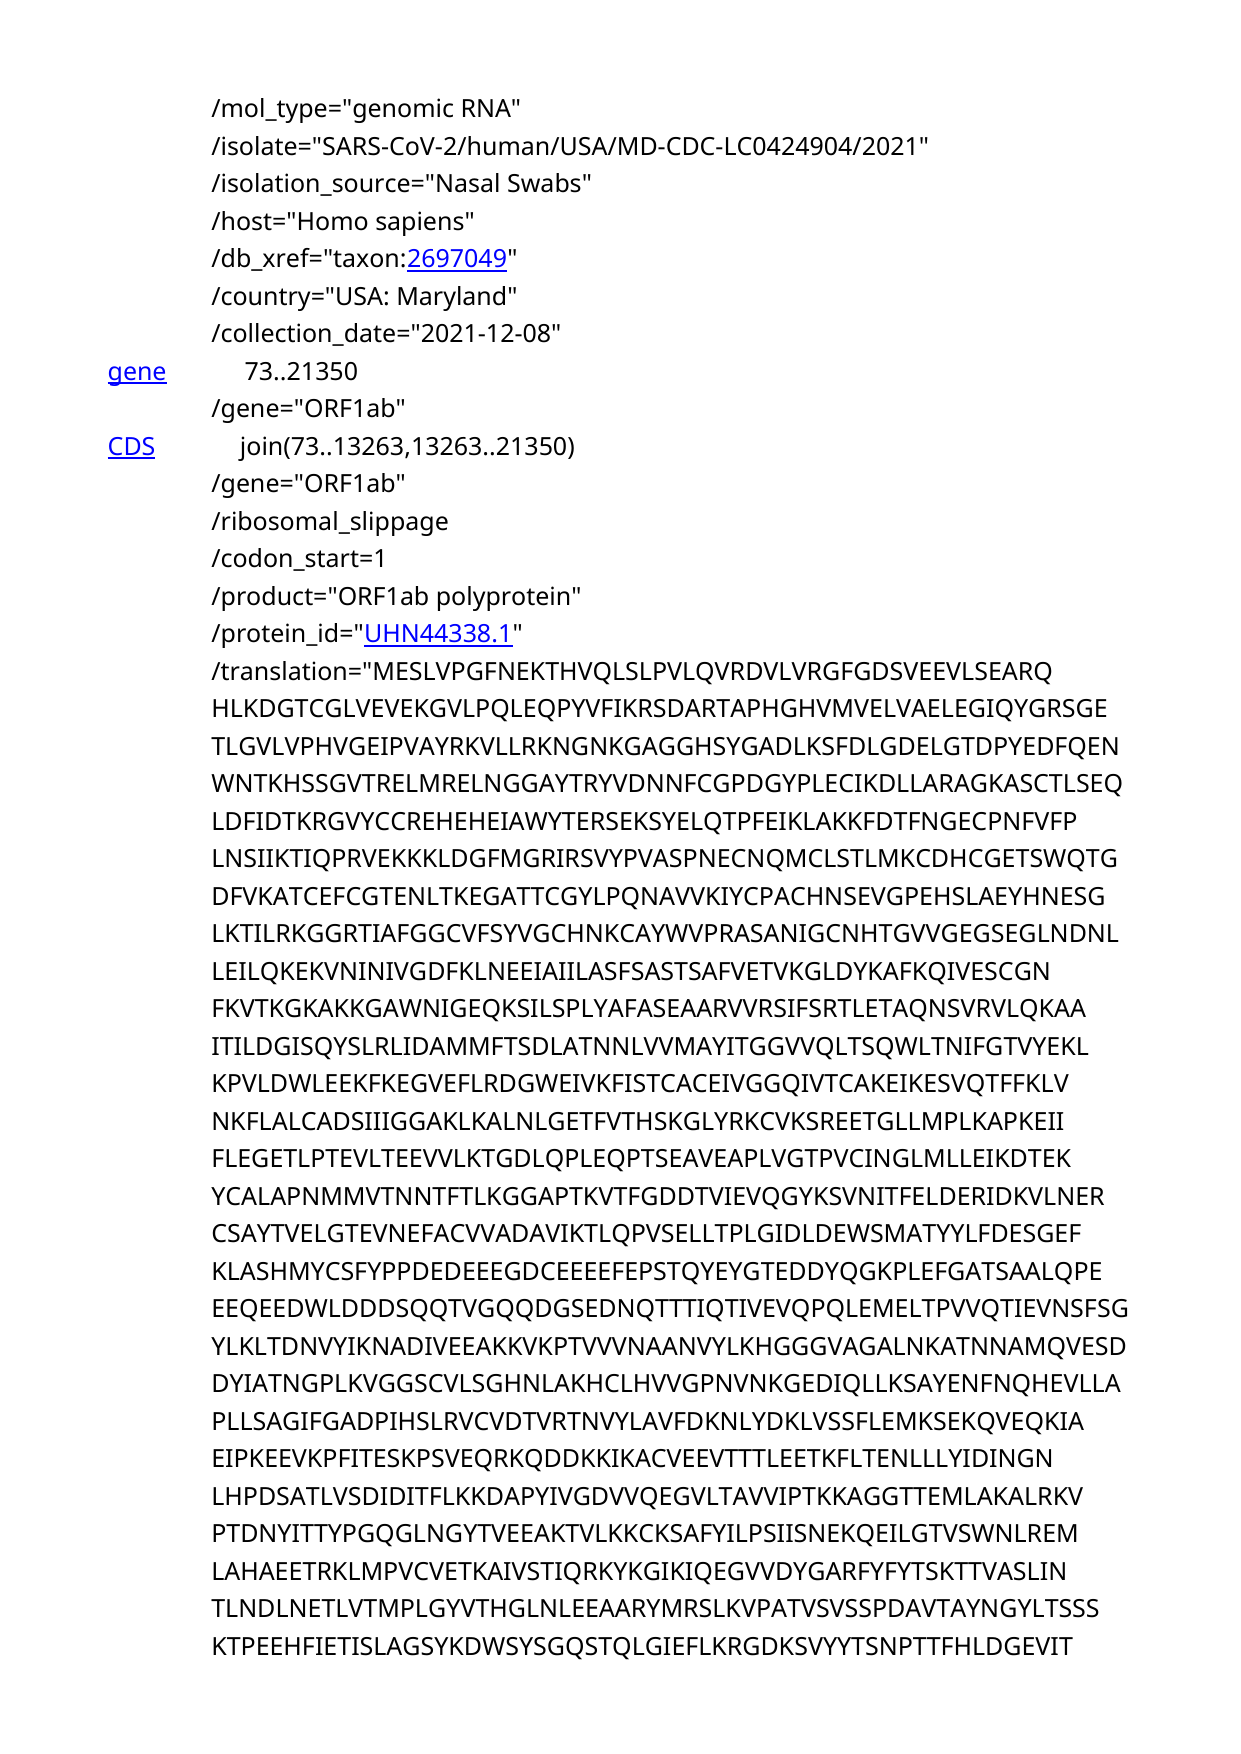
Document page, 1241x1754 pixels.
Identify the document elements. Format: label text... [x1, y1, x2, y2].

text /db_xref="taxon:2697049" [75, 239, 1165, 277]
text FKVTKGKAKKGAWNIGEQKSILSPLYAFASEAARVVRSIFSRTLETAQNSVRVLQKAA [75, 989, 1165, 1027]
text CDS join(73..13263,13263..21350) [75, 427, 1165, 464]
text HLKDGTCGLVEVEKGVLPQLEQPYVFIKRSDARTAPHGHVMVELVAELEGIQYGRSGE [75, 689, 1165, 727]
text /translation="MESLVPGFNEKTHVQLSLPVLQVRDVLVRGFGDSVEEVLSEARQ [75, 652, 1165, 689]
text DYIATNGPLKVGGSCVLSGHNLAKHCLHVVGPNVNKGEDIQLLKSAYENFNQHEVLLA [75, 1364, 1165, 1402]
text /isolation_source="Nasal Swabs" [75, 164, 1165, 202]
text PLLSAGIFGADPIHSLRVCVDTVRTNVYLAVFDKNLYDKLVSSFLEMKSEKQVEQKIA [75, 1402, 1165, 1439]
text TLNDLNETLVTMPLGYVTHGLNLEEAARYMRSLKVPATVSVSSPDAVTAYNGYLTSSS [75, 1589, 1165, 1627]
text /ribosomal_slippage [75, 502, 1165, 539]
text YCALAPNMMVTNNTFTLKGGAPTKVTFGDDTVIEVQGYKSVNITFELDERIDKVLNER [75, 1177, 1165, 1214]
text /protein_id="UHN44338.1" [75, 614, 1165, 652]
text /mol_type="genomic RNA" [75, 89, 1165, 127]
text LKTILRKGGRTIAFGGCVFSYVGCHNKCAYWVPRASANIGCNHTGVVGEGSEGLNDNL [75, 914, 1165, 952]
text PTDNYITTYPGQGLNGYTVEEAKTVLKKCKSAFYILPSIISNEKQEILGTVSWNLREM [75, 1514, 1165, 1552]
text FLEGETLPTEVLTEEVVLKTGDLQPLEQPTSEAVEAPLVGTPVCINGLMLLEIKDTEK [75, 1139, 1165, 1177]
text /gene="ORF1ab" [75, 389, 1165, 427]
text LHPDSATLVSDIDITFLKKDAPYIVGDVVQEGVLTAVVIPTKKAGGTTEMLAKALRKV [75, 1477, 1165, 1514]
text KLASHMYCSFYPPDEDEEEGDCEEEEFEPSTQYEYGTEDDYQGKPLEFGATSAALQPE [75, 1252, 1165, 1289]
text LDFIDTKRGVYCCREHEHEIAWYTERSEKSYELQTPFEIKLAKKFDTFNGECPNFVFP [75, 802, 1165, 839]
text EIPKEEVKPFITESKPSVEQRKQDDKKIKACVEEVTTTLEETKFLTENLLLYIDINGN [75, 1439, 1165, 1477]
text LNSIIKTIQPRVEKKKLDGFMGRIRSVYPVASPNECNQMCLSTLMKCDHCGETSWQTG [75, 839, 1165, 877]
text DFVKATCEFCGTENLTKEGATTCGYLPQNAVVKIYCPACHNSEVGPEHSLAEYHNESG [75, 877, 1165, 914]
text TLGVLVPHVGEIPVAYRKVLLRKNGNKGAGGHSYGADLKSFDLGDELGTDPYEDFQEN [75, 727, 1165, 764]
text ITILDGISQYSLRLIDAMMFTSDLATNNLVVMAYITGGVVQLTSQWLTNIFGTVYEKL [75, 1027, 1165, 1064]
text /product="ORF1ab polyprotein" [75, 577, 1165, 614]
text /gene="ORF1ab" [75, 464, 1165, 502]
text KPVLDWLEEKFKEGVEFLRDGWEIVKFISTCACEIVGGQIVTCAKEIKESVQTFFKLV [75, 1064, 1165, 1102]
text NKFLALCADSIIIGGAKLKALNLGETFVTHSKGLYRKCVKSREETGLLMPLKAPKEII [75, 1102, 1165, 1139]
text LAHAEETRKLMPVCVETKAIVSTIQRKYKGIKIQEGVVDYGARFYFYTSKTTVASLIN [75, 1552, 1165, 1589]
text YLKLTDNVYIKNADIVEEAKKVKPTVVVNAANVYLKHGGGVAGALNKATNNAMQVESD [75, 1327, 1165, 1364]
text /country="USA: Maryland" [75, 277, 1165, 314]
text /codon_start=1 [75, 539, 1165, 577]
text /host="Homo sapiens" [75, 202, 1165, 239]
text gene 73..21350 [75, 352, 1165, 389]
text /isolate="SARS-CoV-2/human/USA/MD-CDC-LC0424904/2021" [75, 127, 1165, 164]
text /collection_date="2021-12-08" [75, 314, 1165, 352]
text EEQEEDWLDDDSQQTVGQQDGSEDNQTTTIQTIVEVQPQLEMELTPVVQTIEVNSFSG [75, 1289, 1165, 1327]
text WNTKHSSGVTRELMRELNGGAYTRYVDNNFCGPDGYPLECIKDLLARAGKASCTLSEQ [75, 764, 1165, 802]
text KTPEEHFIETISLAGSYKDWSYSGQSTQLGIEFLKRGDKSVYYTSNPTTFHLDGEVIT [75, 1627, 1165, 1664]
text CSAYTVELGTEVNEFACVVADAVIKTLQPVSELLTPLGIDLDEWSMATYYLFDESGEF [75, 1214, 1165, 1252]
text LEILQKEKVNINIVGDFKLNEEIAIILASFSASTSAFVETVKGLDYKAFKQIVESCGN [75, 952, 1165, 989]
